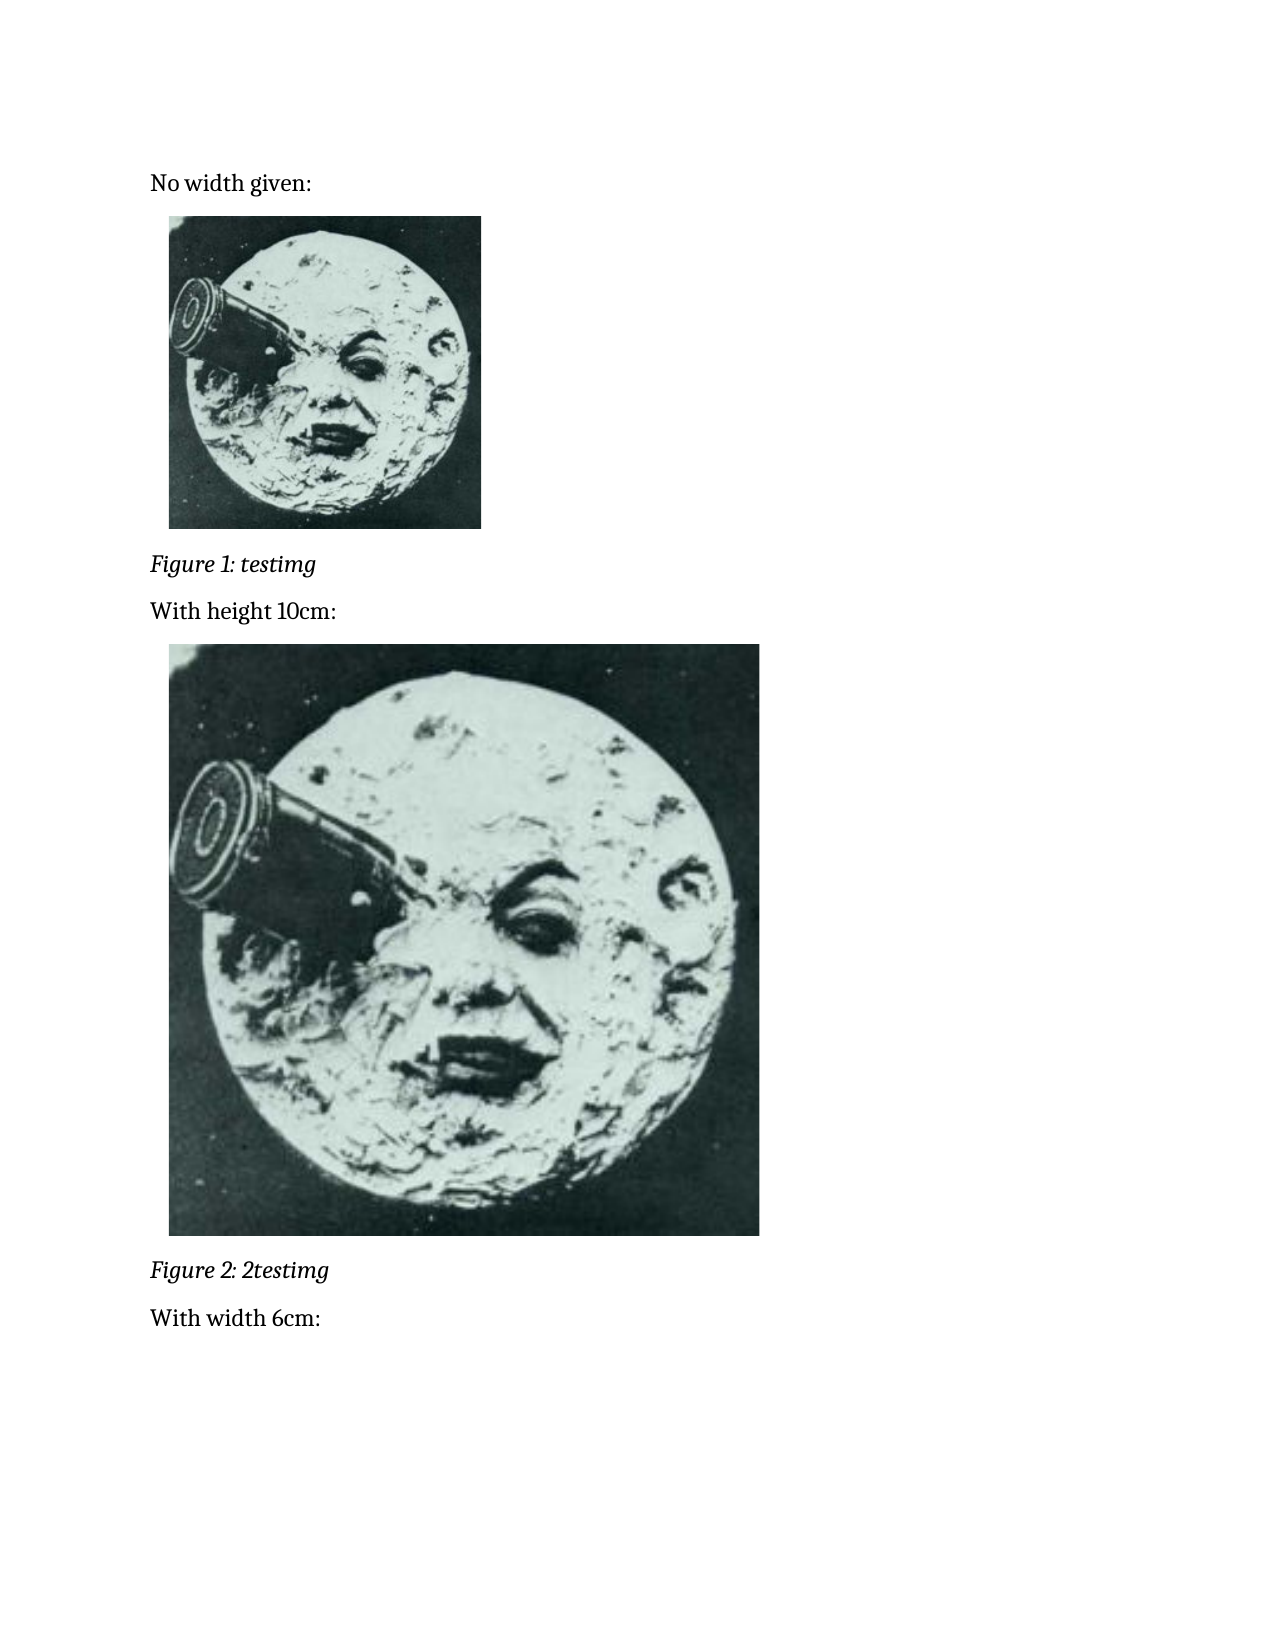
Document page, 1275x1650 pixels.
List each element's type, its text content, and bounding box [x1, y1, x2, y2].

text With width 6cm: [150, 1303, 1125, 1332]
picture [168, 216, 482, 529]
text No width given: [150, 169, 1125, 197]
picture [168, 644, 760, 1236]
text With height 10cm: [150, 597, 1125, 626]
